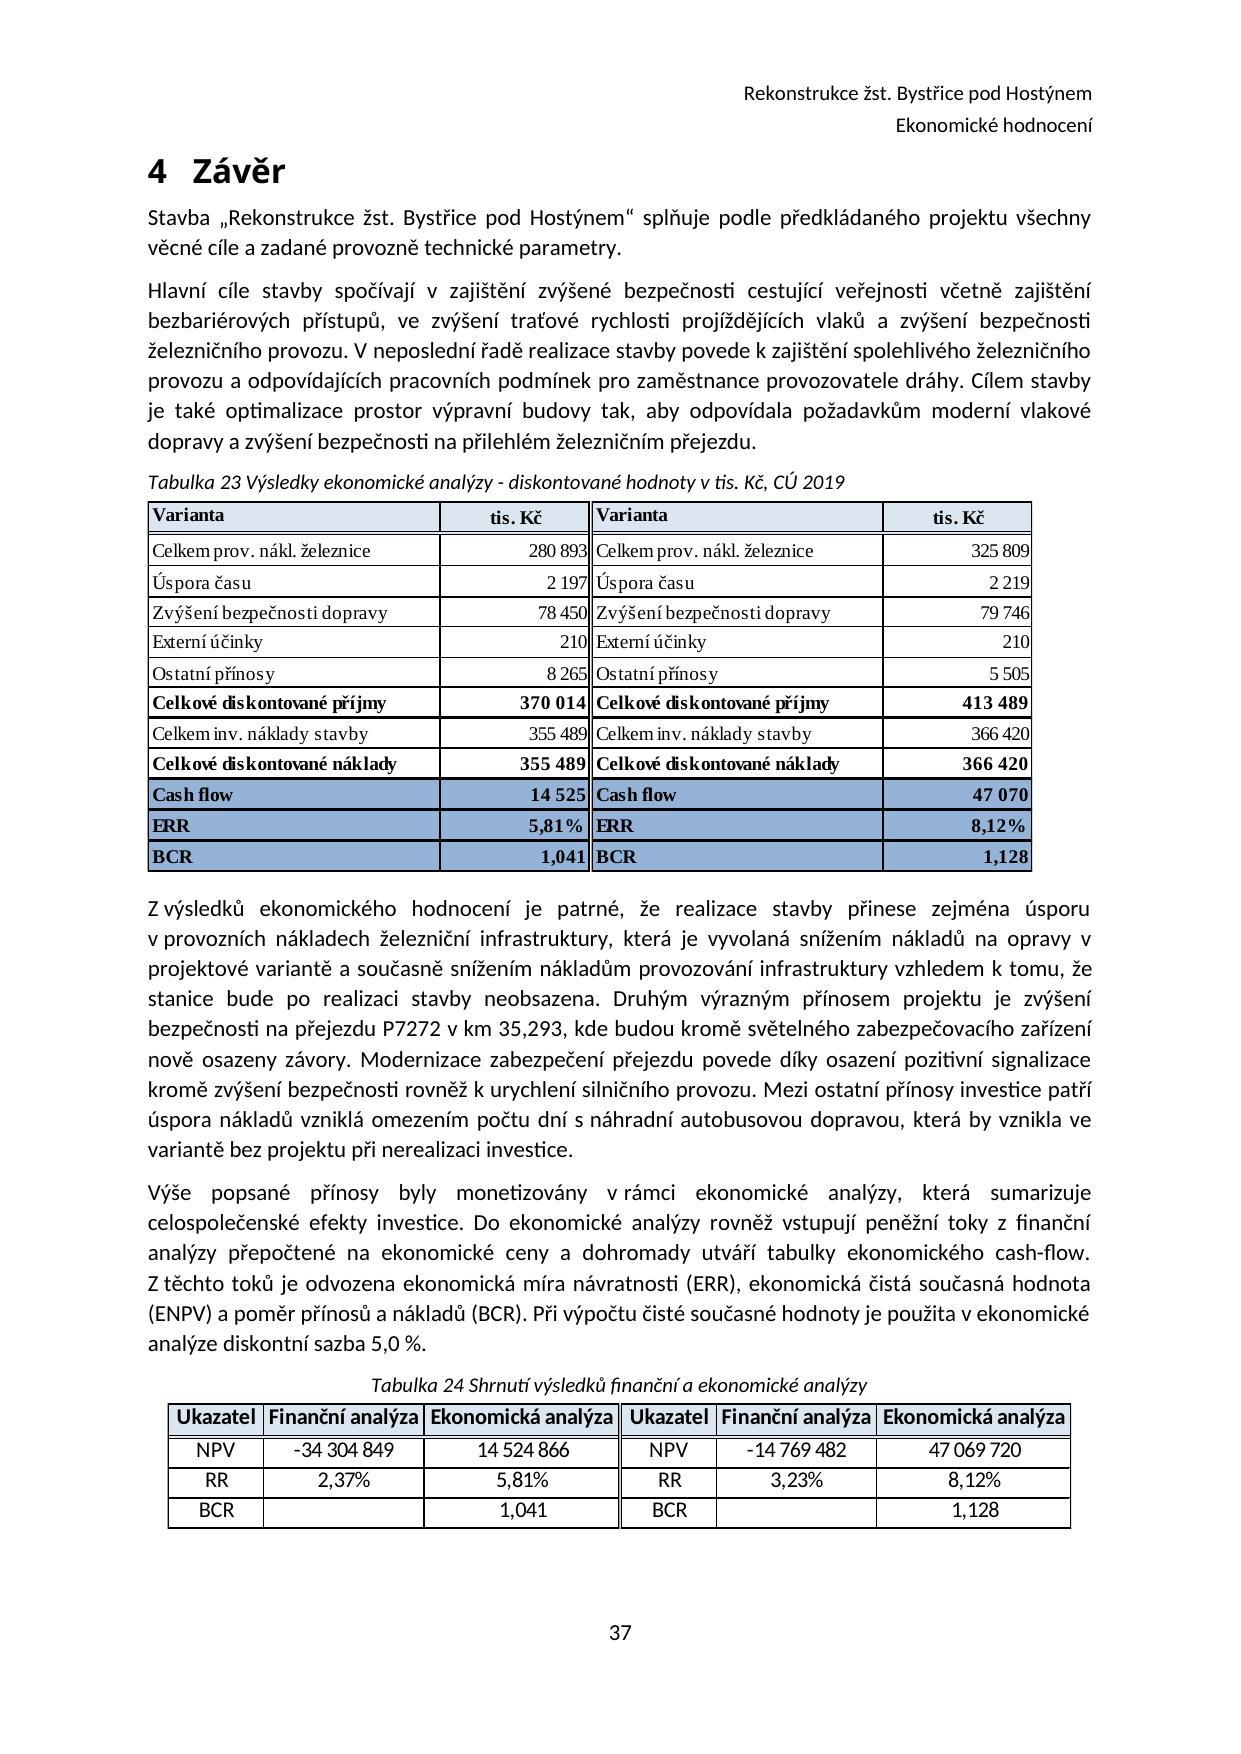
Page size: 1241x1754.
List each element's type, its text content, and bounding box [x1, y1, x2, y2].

text Tabulka Výsledky ekonomické analýzy - diskontované hodnoty v tis. Kč, CÚ 2019 [148, 469, 1092, 495]
text Stavba „Rekonstrukce žst. Bystřice pod Hostýnem“ splňuje podle předkládaného projektu všechny věcné cíle a zadané provozně technické parametry. [148, 203, 1092, 261]
subtitle Závěr [148, 148, 1092, 193]
text Výše popsané přínosy byly monetizovány v rámci ekonomické analýzy, která sumarizuje celospolečenské efekty investice. Do ekonomické analýzy rovněž vstupují peněžní toky z finanční analýzy přepočtené na ekonomické ceny a dohromady utváří tabulky ekonomického cash-flow. Z těchto toků je odvozena ekonomická míra návratnosti (ERR), ekonomická čistá současná hodnota (ENPV) a poměr přínosů a nákladů (BCR). Při výpočtu čisté současné hodnoty je použita v ekonomické analýze diskontní sazba 5,0 %. [148, 1178, 1092, 1357]
text Z výsledků ekonomického hodnocení je patrné, že realizace stavby přinese zejména úsporu v provozních nákladech železniční infrastruktury, která je vyvolaná snížením nákladů na opravy v projektové variantě a současně snížením nákladům provozování infrastruktury vzhledem k tomu, že stanice bude po realizaci stavby neobsazena. Druhým výrazným přínosem projektu je zvýšení bezpečnosti na přejezdu P7272 v km 35,293, kde budou kromě světelného zabezpečovacího zařízení nově osazeny závory. Modernizace zabezpečení přejezdu povede díky osazení pozitivní signalizace kromě zvýšení bezpečnosti rovněž k urychlení silničního provozu. Mezi ostatní přínosy investice patří úspora nákladů vzniklá omezením počtu dní s náhradní autobusovou dopravou, která by vznikla ve variantě bez projektu při nerealizaci investice. [148, 894, 1092, 1163]
text Tabulka Shrnutí výsledků finanční a ekonomické analýzy [148, 1372, 1092, 1397]
text Hlavní cíle stavby spočívají v zajištění zvýšené bezpečnosti cestující veřejnosti včetně zajištění bezbariérových přístupů, ve zvýšení traťové rychlosti projíždějících vlaků a zvýšení bezpečnosti železničního provozu. V neposlední řadě realizace stavby povede k zajištění spolehlivého železničního provozu a odpovídajících pracovních podmínek pro zaměstnance provozovatele dráhy. Cílem stavby je také optimalizace prostor výpravní budovy tak, aby odpovídala požadavkům moderní vlakové dopravy a zvýšení bezpečnosti na přilehlém železničním přejezdu. [148, 276, 1092, 455]
